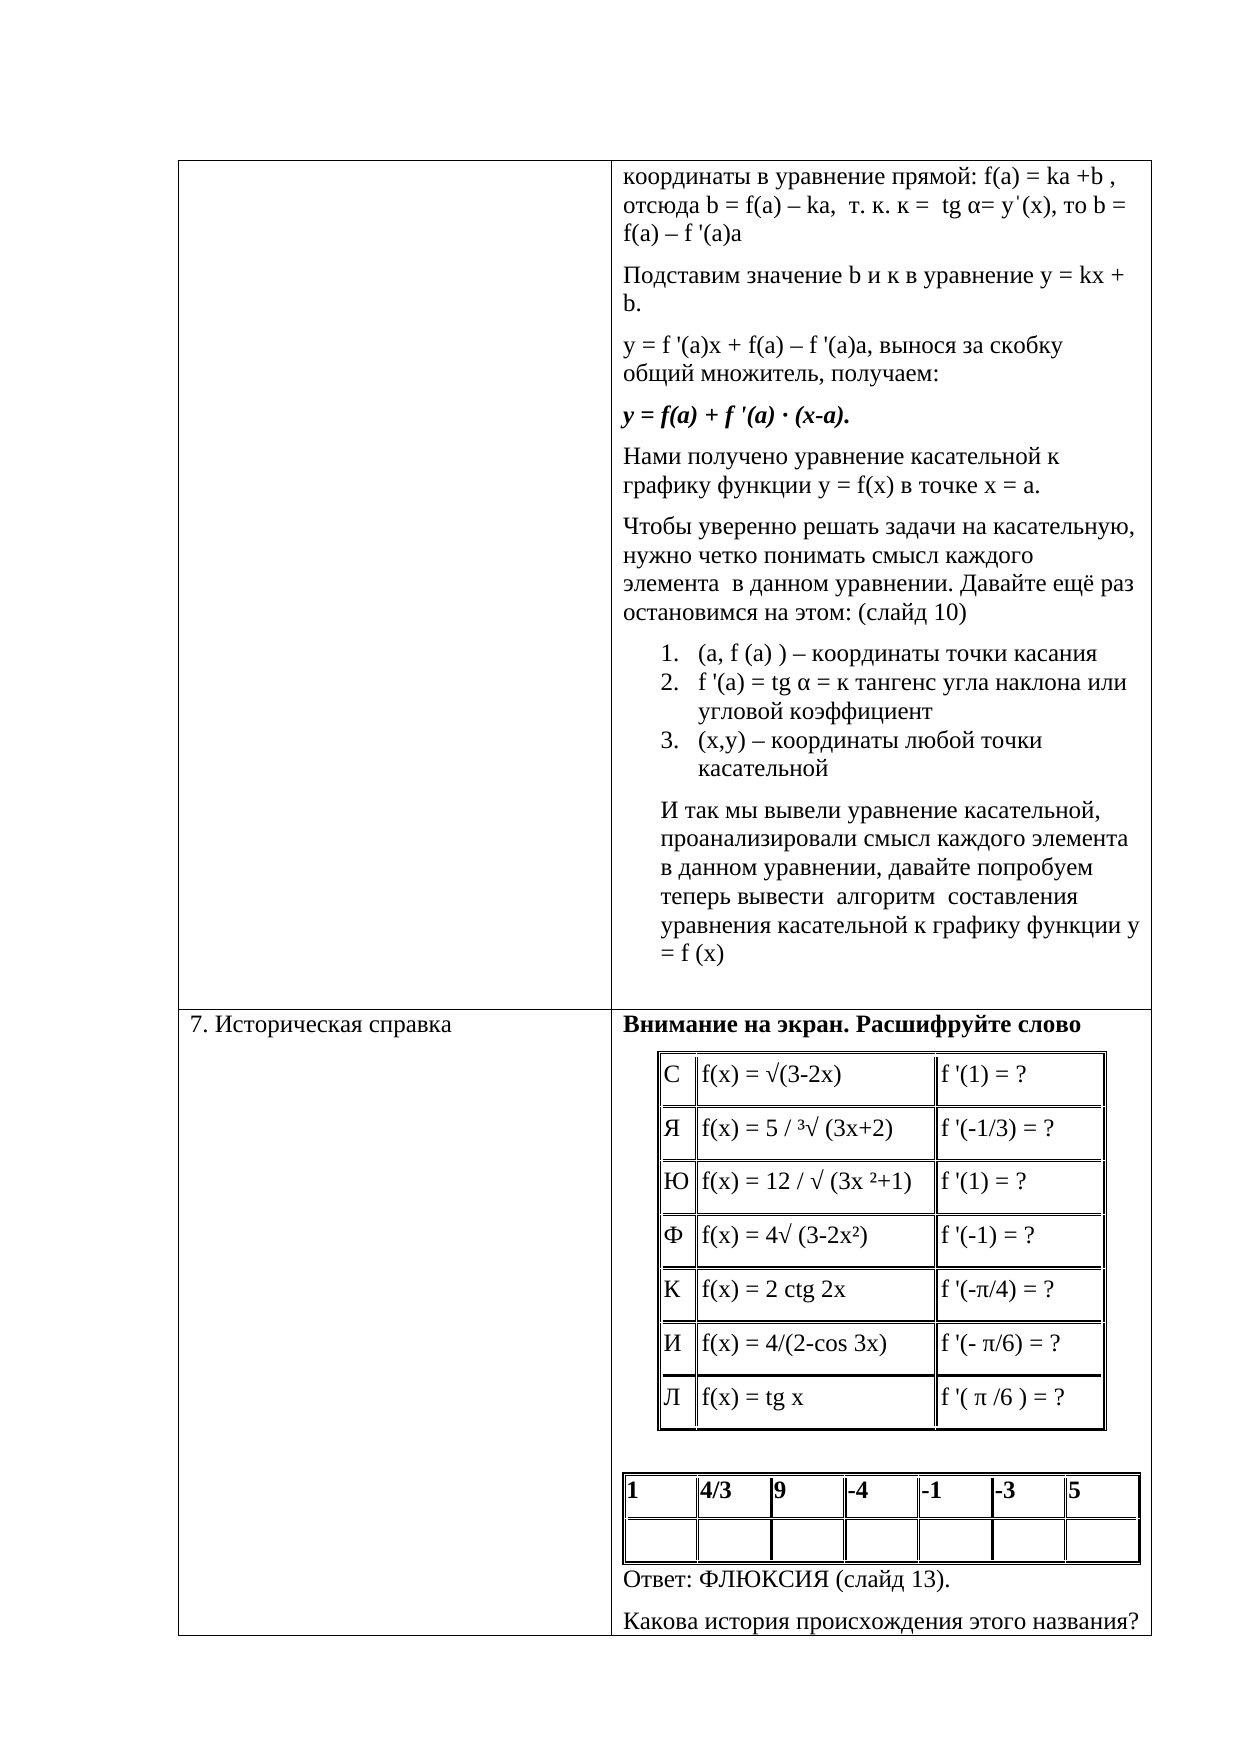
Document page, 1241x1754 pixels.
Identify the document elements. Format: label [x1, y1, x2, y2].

table_cell [179, 161, 611, 1008]
table_cell [612, 1010, 1151, 1634]
table_cell [179, 1010, 611, 1634]
table_cell [612, 161, 1151, 1008]
